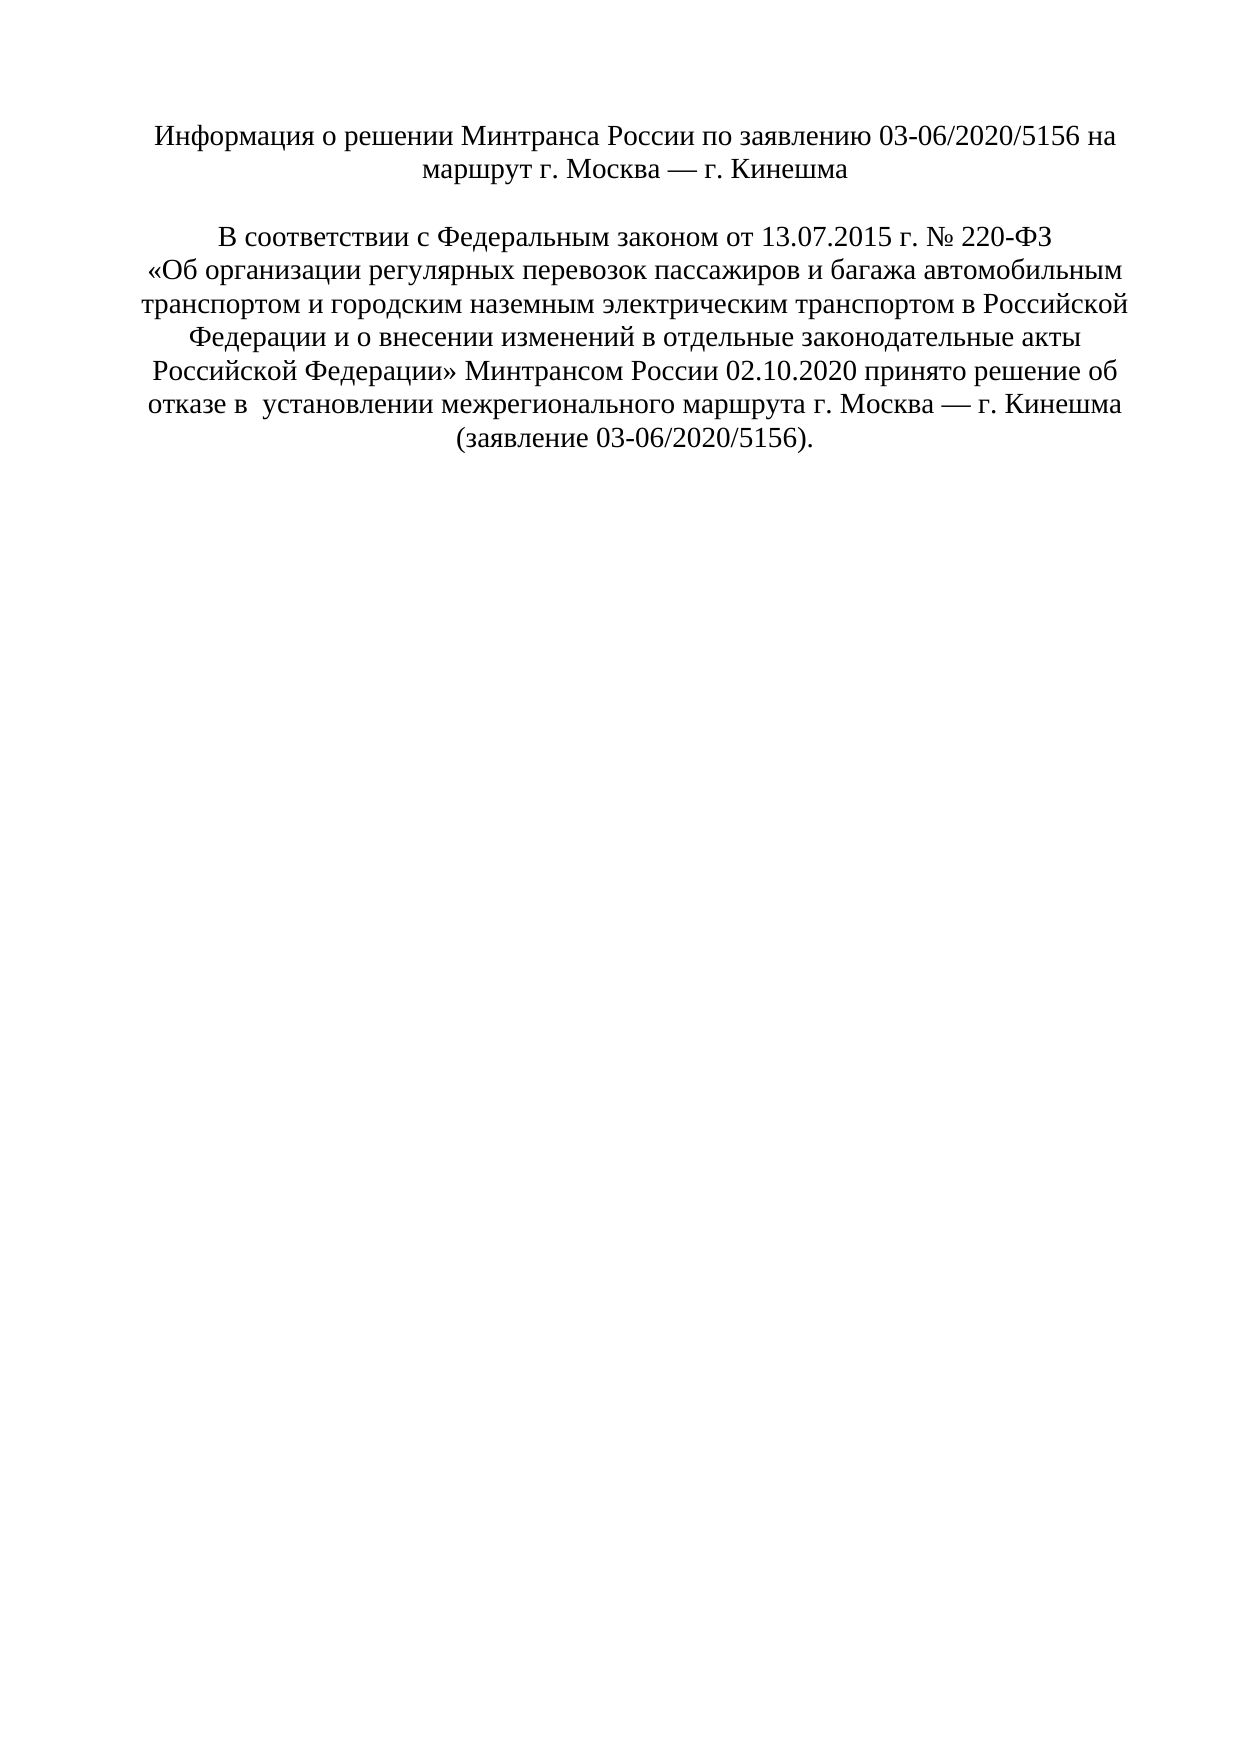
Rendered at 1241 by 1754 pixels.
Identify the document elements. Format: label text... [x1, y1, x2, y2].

text Информация о решении Минтранса России по заявлению 03-06/2020/5156 на маршрут г. Москва — г. Кинешма [118, 118, 1152, 185]
text В соответствии с Федеральным законом от 13.07.2015 г. № 220-ФЗ «Об организации регулярных перевозок пассажиров и багажа автомобильным транспортом и городским наземным электрическим транспортом в Российской Федерации и о внесении изменений в отдельные законодательные акты Российской Федерации» Минтрансом России 02.10.2020 принято решение об отказе в установлении межрегионального маршрута г. Москва — г. Кинешма (заявление 03-06/2020/5156). [118, 219, 1152, 453]
